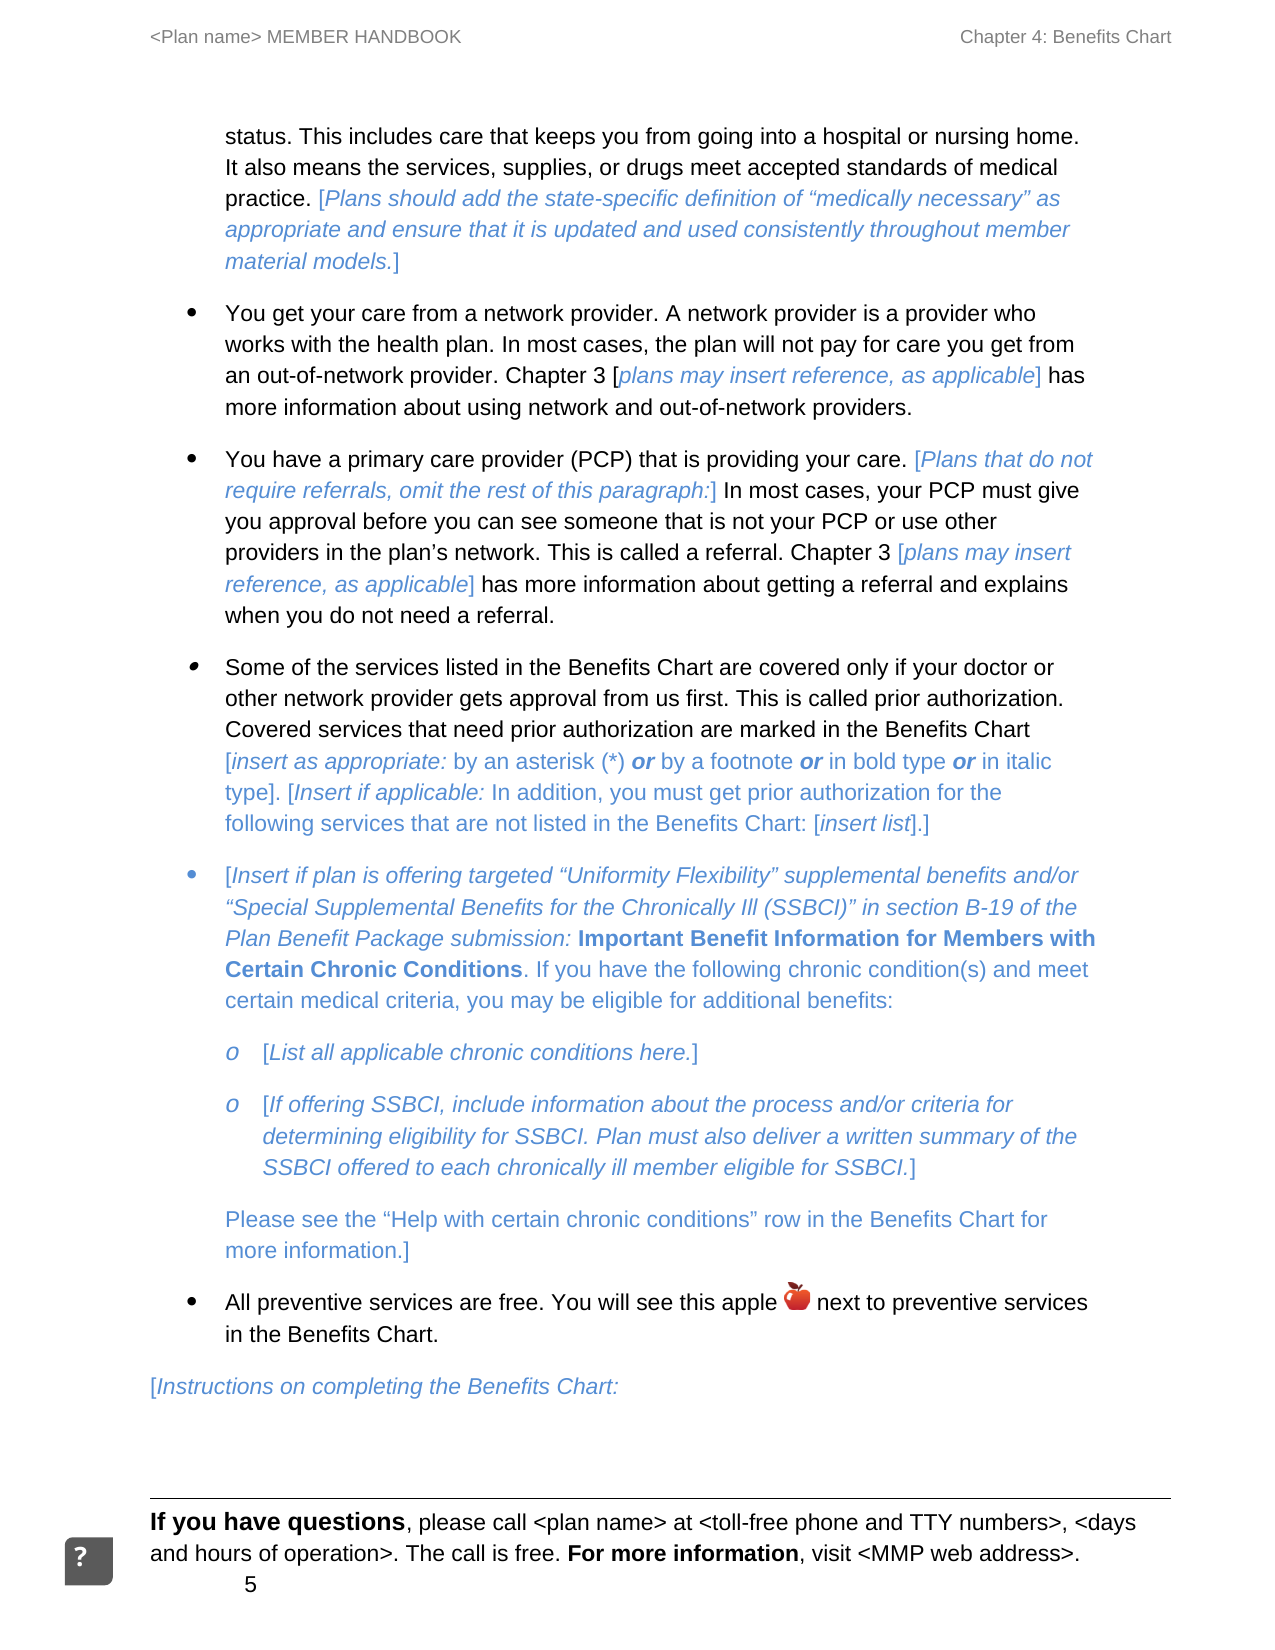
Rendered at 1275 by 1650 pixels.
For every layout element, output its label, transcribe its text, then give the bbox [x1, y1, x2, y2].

text [Instructions on completing the Benefits Chart: [150, 1369, 1171, 1400]
picture [784, 1282, 811, 1310]
list [If offering SSBCI, include information about the process and/or criteria for determining eligibility for SSBCI. Plan must also deliver a written summary of the SSBCI offered to each chronically ill member eligible for SSBCI.] [225, 1088, 1096, 1182]
text Some of the services listed in the Benefits Chart are covered only if your doctor or other network provider gets approval from us first. This is called prior authorization. Covered services that need prior authorization are marked in the Benefits Chart [insert as appropriate: by an asterisk (*) or by a footnote or in bold type or in italic type]. [Insert if applicable: In addition, you must get prior authorization for the following services that are not listed in the Benefits Chart: [insert list].] [187, 650, 1096, 838]
list You have a primary care provider (PCP) that is providing your care. [Plans that do not require referrals, omit the rest of this paragraph:] In most cases, your PCP must give you approval before you can see someone that is not your PCP or use other providers in the plan’s network. This is called a referral. Chapter 3 [plans may insert reference, as applicable] has more information about getting a referral and explains when you do not need a referral. [187, 442, 1096, 629]
list Please see the “Help with certain chronic conditions” row in the Benefits Chart for more information.] [225, 1202, 1096, 1265]
list You get your care from a network provider. A network provider is a provider who works with the health plan. In most cases, the plan will not pay for care you get from an out-of-network provider. Chapter 3 [plans may insert reference, as applicable] has more information about using network and out-of-network providers. [187, 296, 1096, 421]
list [List all applicable chronic conditions here.] [225, 1036, 1096, 1067]
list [187, 119, 1096, 275]
list All preventive services are free. You will see this apple next to preventive services in the Benefits Chart. [187, 1286, 1096, 1348]
list [Insert if plan is offering targeted “Uniformity Flexibility” supplemental benefits and/or “Special Supplemental Benefits for the Chronically Ill (SSBCI)” in section B-19 of the Plan Benefit Package submission: Important Benefit Information for Members with Certain Chronic Conditions. If you have the following chronic condition(s) and meet certain medical criteria, you may be eligible for additional benefits: [187, 859, 1096, 1015]
